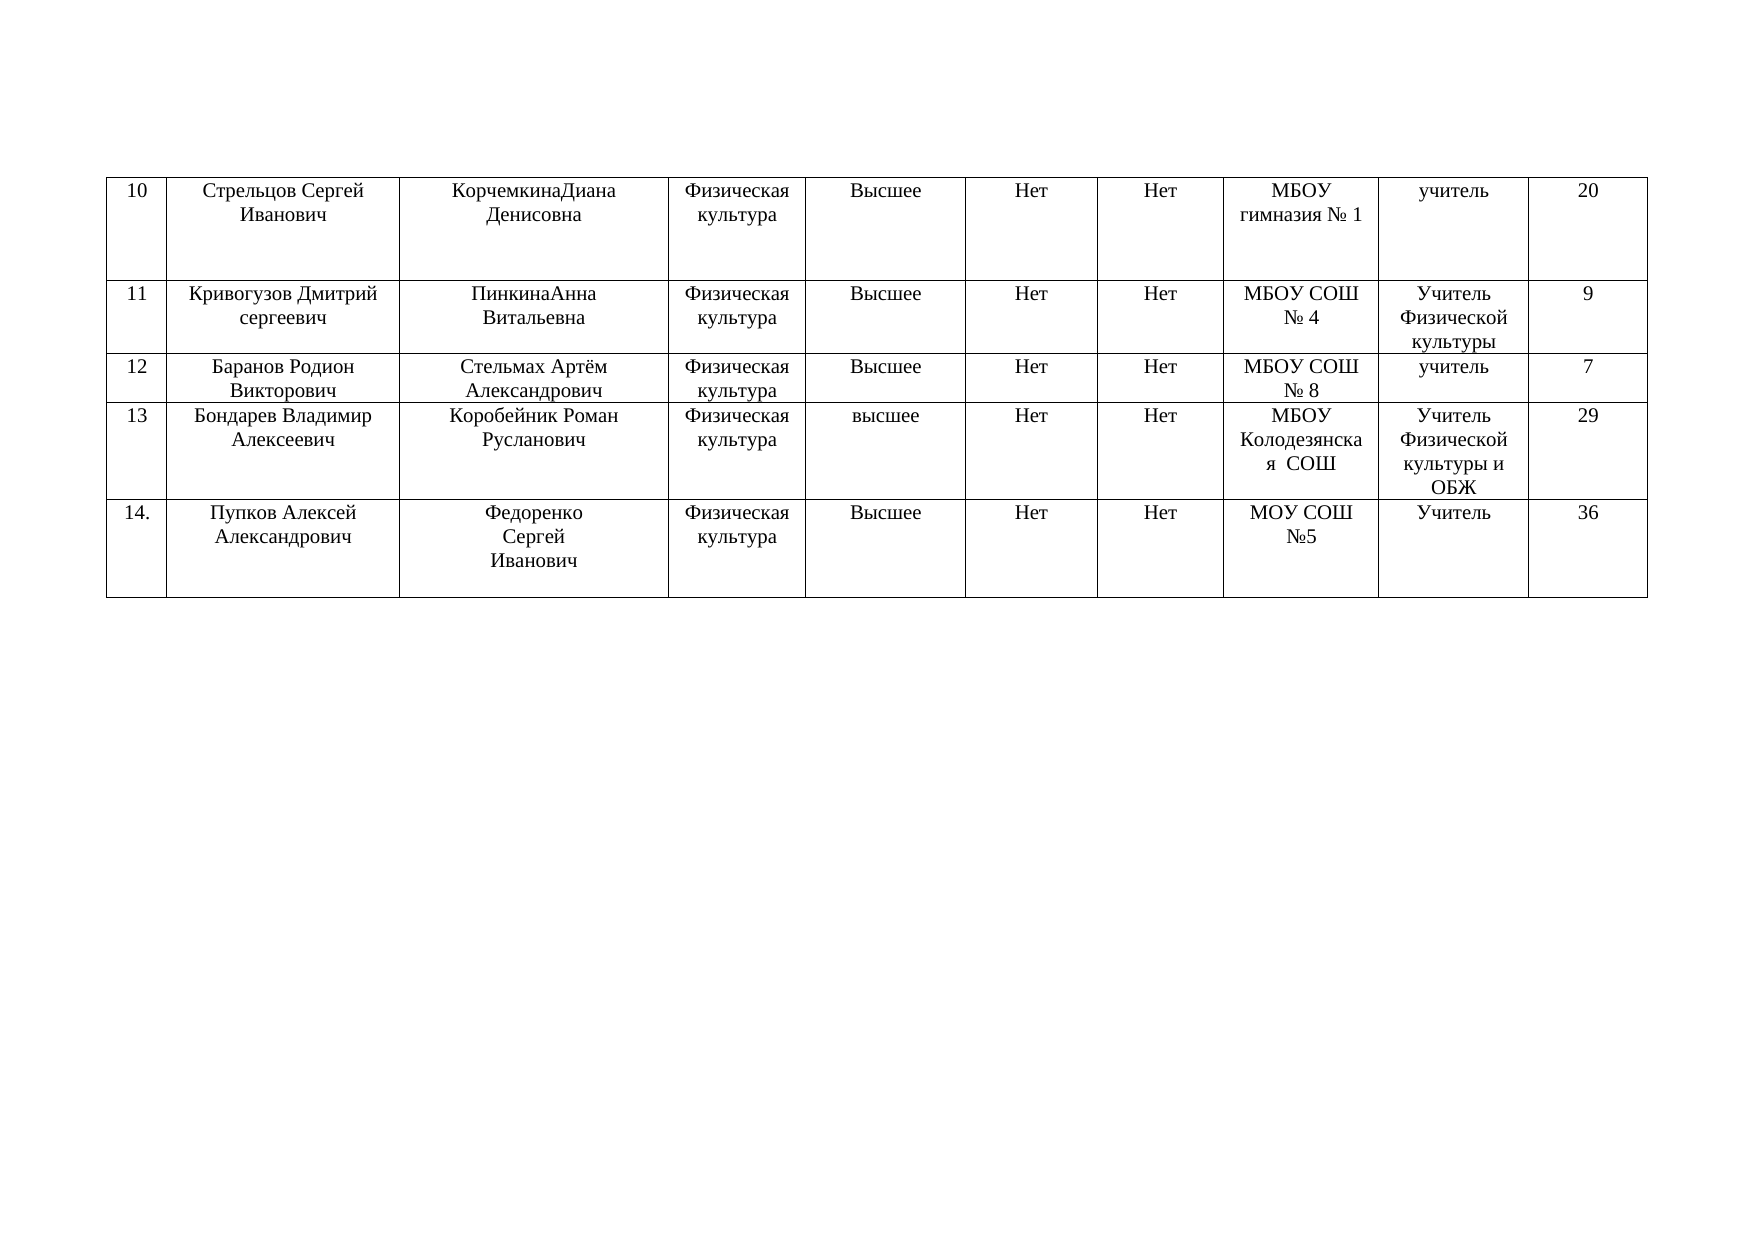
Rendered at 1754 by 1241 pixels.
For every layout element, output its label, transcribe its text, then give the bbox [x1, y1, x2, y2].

table_cell Учитель Физической культуры [1379, 281, 1528, 353]
table_cell Федоренко Сергей Иванович [400, 500, 668, 597]
table_cell 12 [107, 354, 166, 402]
table_cell МОУ СОШ №5 [1224, 500, 1378, 597]
table_cell Физическая культура [669, 500, 805, 597]
table_cell 14. [107, 500, 166, 597]
table_cell Физическая культура [669, 281, 805, 353]
table_cell учитель [1379, 354, 1528, 402]
table_cell Физическая культура [669, 354, 805, 402]
table_cell Нет [966, 403, 1097, 499]
table_cell Нет [1098, 500, 1223, 597]
table_cell Физическая культура [669, 403, 805, 499]
table_cell Стрельцов Сергей Иванович [167, 178, 399, 279]
table_cell высшее [806, 403, 965, 499]
table_cell Стельмах Артём Александрович [400, 354, 668, 402]
table_cell 11 [107, 281, 166, 353]
table_cell Кривогузов Дмитрий сергеевич [167, 281, 399, 353]
table_cell МБОУ Колодезянская СОШ [1224, 403, 1378, 499]
table_cell Нет [1098, 281, 1223, 353]
table_cell МБОУ СОШ № 8 [1224, 354, 1378, 402]
table_cell Нет [966, 500, 1097, 597]
table_cell Бондарев Владимир Алексеевич [167, 403, 399, 499]
table_cell ПинкинаАнна Витальевна [400, 281, 668, 353]
table_cell Пупков Алексей Александрович [167, 500, 399, 597]
table_cell 7 [1529, 354, 1647, 402]
table_cell 20 [1529, 178, 1647, 279]
table_cell Физическая культура [669, 178, 805, 279]
table_cell Нет [1098, 178, 1223, 279]
table_cell КорчемкинаДиана Денисовна [400, 178, 668, 279]
table_cell 9 [1529, 281, 1647, 353]
table_cell Нет [966, 354, 1097, 402]
table_cell Высшее [806, 178, 965, 279]
table_cell Нет [1098, 403, 1223, 499]
table_cell учитель [1379, 178, 1528, 279]
table_cell Нет [1098, 354, 1223, 402]
table_cell Учитель [1379, 500, 1528, 597]
table_cell Высшее [806, 500, 965, 597]
table_cell 13 [107, 403, 166, 499]
table_cell МБОУ СОШ № 4 [1224, 281, 1378, 353]
table_cell МБОУ гимназия № 1 [1224, 178, 1378, 279]
table_cell 10 [107, 178, 166, 279]
table_cell 36 [1529, 500, 1647, 597]
table_cell 29 [1529, 403, 1647, 499]
table_cell Коробейник Роман Русланович [400, 403, 668, 499]
table_cell Учитель Физической культуры и ОБЖ [1379, 403, 1528, 499]
table_cell Нет [966, 178, 1097, 279]
table_cell Высшее [806, 281, 965, 353]
table_cell Баранов Родион Викторович [167, 354, 399, 402]
table_cell Высшее [806, 354, 965, 402]
table_cell Нет [966, 281, 1097, 353]
